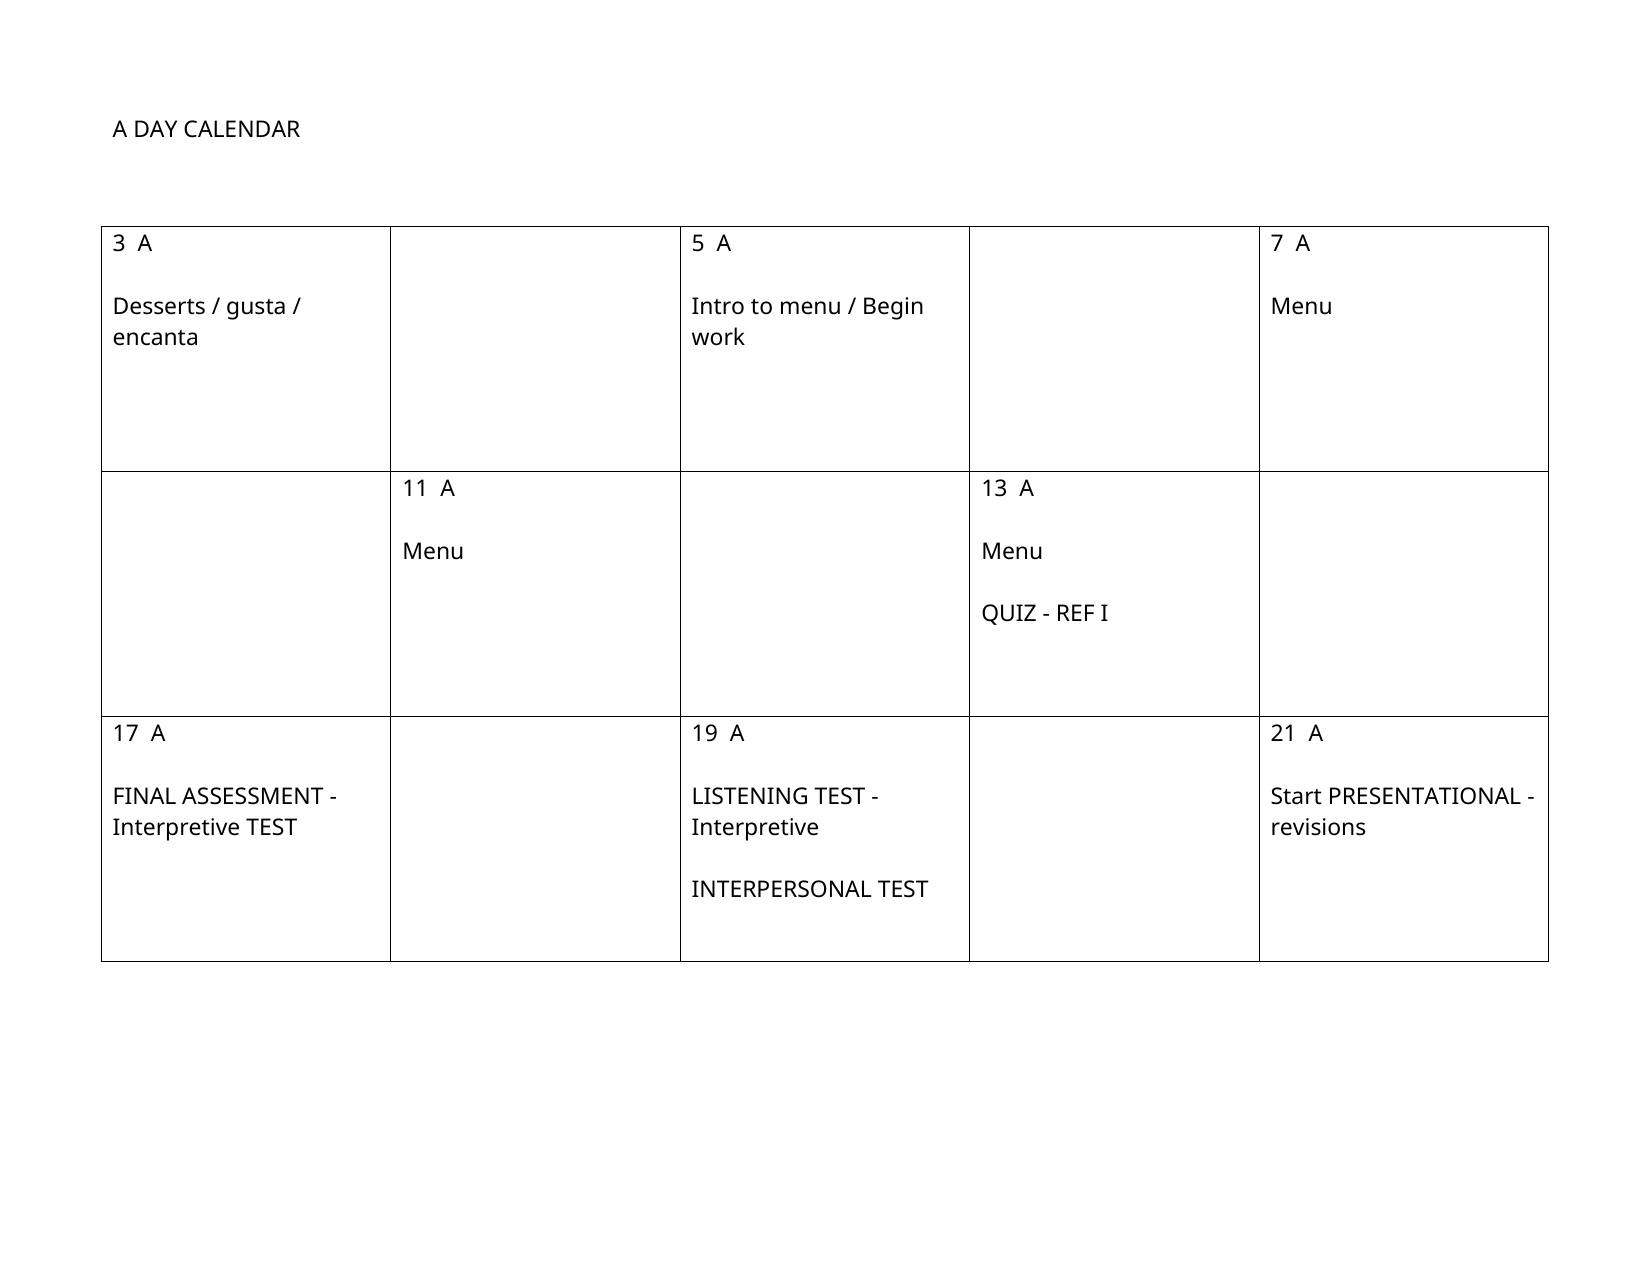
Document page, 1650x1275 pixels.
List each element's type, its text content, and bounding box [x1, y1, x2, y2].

table_header 5 A Intro to menu / Begin work [681, 227, 969, 471]
table_cell [1260, 472, 1548, 716]
table_cell [102, 472, 390, 716]
table_header [391, 227, 680, 471]
table_header [970, 227, 1259, 471]
text A DAY CALENDAR [112, 112, 1537, 144]
table_cell 11 A Menu [391, 472, 680, 716]
table_cell [970, 717, 1259, 961]
table_cell [681, 472, 969, 716]
table_cell [391, 717, 680, 961]
table_header 3 A Desserts / gusta / encanta [102, 227, 390, 471]
table_cell 19 A LISTENING TEST - Interpretive INTERPERSONAL TEST [681, 717, 969, 961]
table_cell 13 A Menu QUIZ - REF I [970, 472, 1259, 716]
table_header 7 A Menu [1260, 227, 1548, 471]
table_cell 21 A Start PRESENTATIONAL - revisions [1260, 717, 1548, 961]
table_cell 17 A FINAL ASSESSMENT - Interpretive TEST [102, 717, 390, 961]
